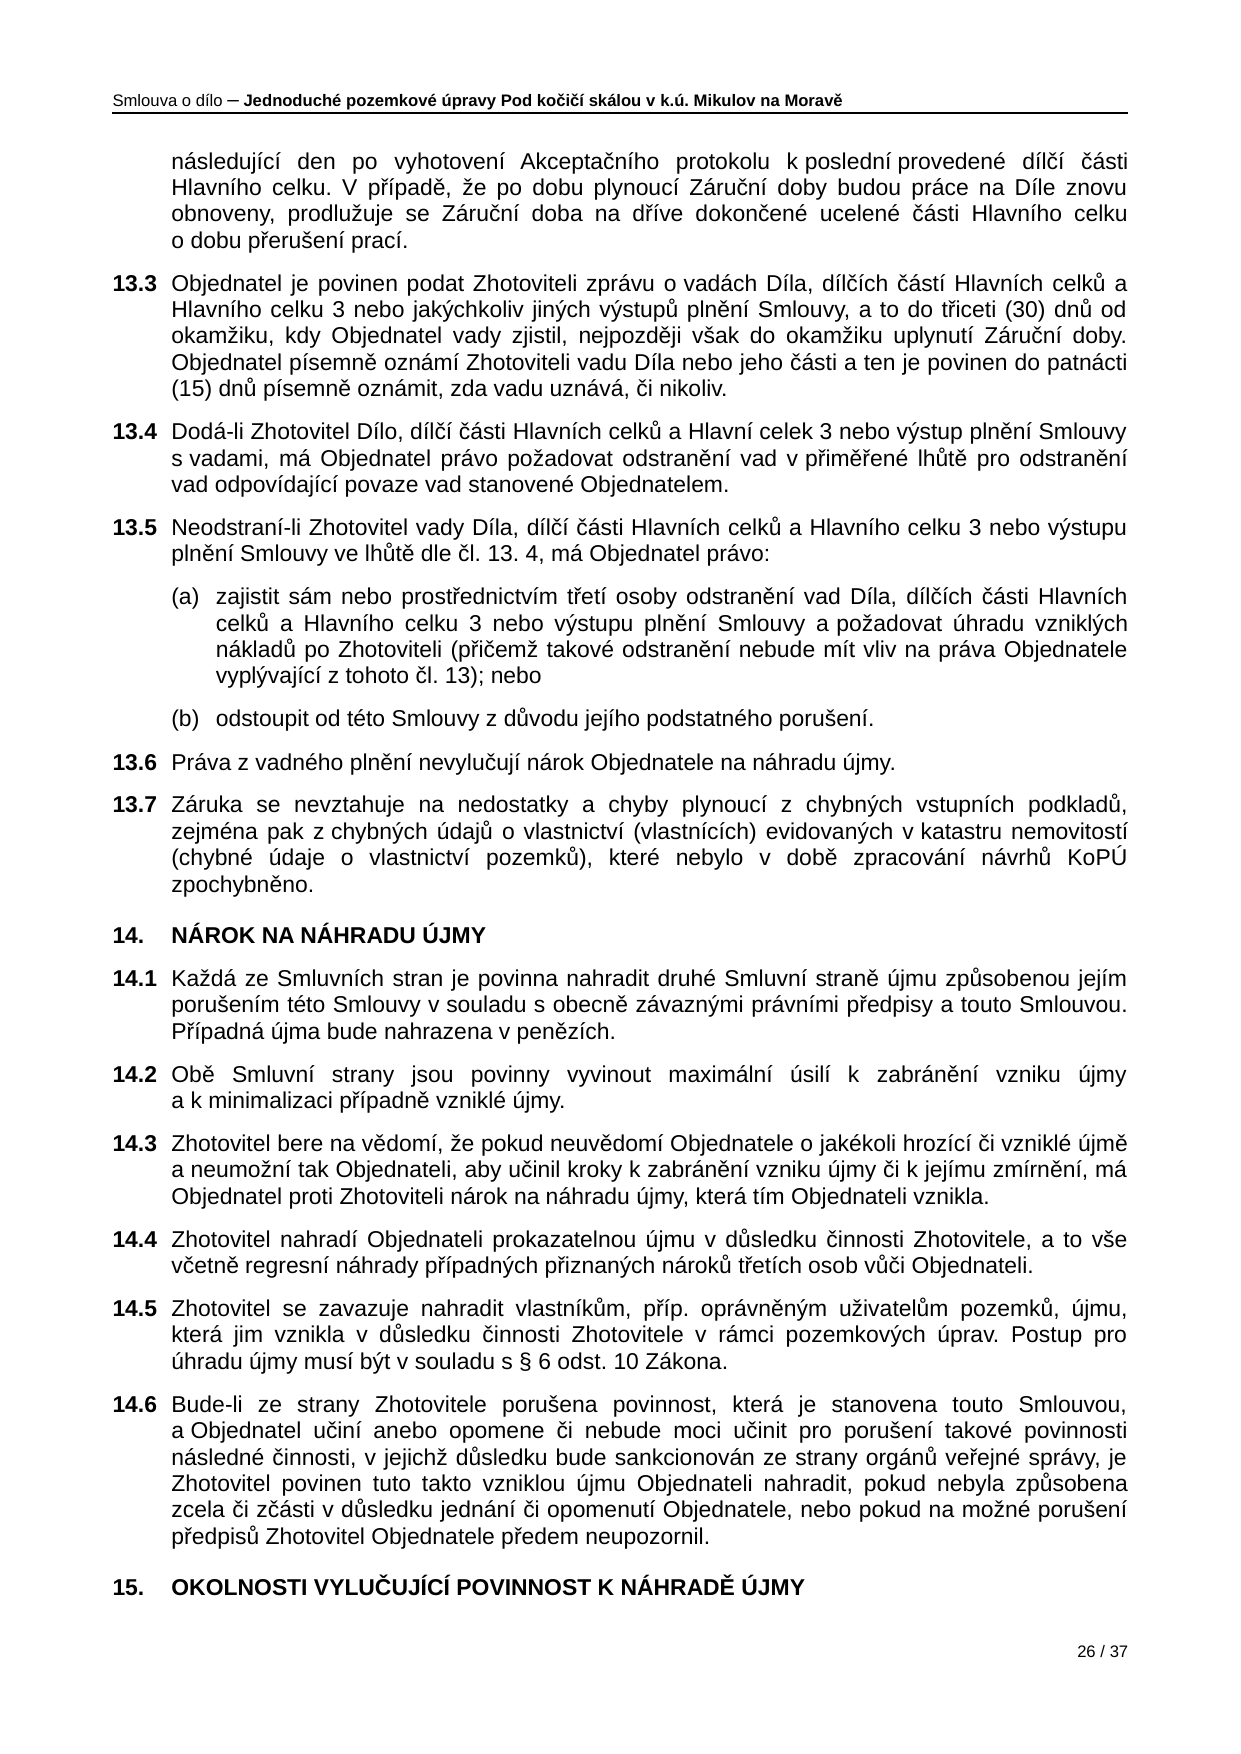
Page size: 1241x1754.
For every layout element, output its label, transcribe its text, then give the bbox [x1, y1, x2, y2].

text Dodá-li Zhotovitel Dílo, dílčí části Hlavních celků a Hlavní celek 3 nebo výstup plnění Smlouvy s vadami, má Objednatel právo požadovat odstranění vad v přiměřené lhůtě pro odstranění vad odpovídající povaze vad stanovené Objednatelem. [112, 418, 1128, 497]
list zajistit sám nebo prostřednictvím třetí osoby odstranění vad Díla, dílčích části Hlavních celků a Hlavního celku 3 nebo výstupu plnění Smlouvy a požadovat úhradu vzniklých nákladů po Zhotoviteli (přičemž takové odstranění nebude mít vliv na práva Objednatele vyplývající z tohoto čl. 13); nebo [171, 583, 1128, 689]
text Neodstraní-li Zhotovitel vady Díla, dílčí části Hlavních celků a Hlavního celku 3 nebo výstupu plnění Smlouvy ve lhůtě dle čl. 13. 4, má Objednatel právo: [112, 514, 1128, 567]
text Práva z vadného plnění nevylučují nárok Objednatele na náhradu újmy. [112, 748, 1128, 775]
text Nárok na náhradu újmy [112, 922, 1128, 948]
text Každá ze Smluvních stran je povinna nahradit druhé Smluvní straně újmu způsobenou jejím porušením této Smlouvy v souladu s obecně závaznými právními předpisy a touto Smlouvou. Případná újma bude nahrazena v penězích. [112, 965, 1128, 1044]
text Zhotovitel bere na vědomí, že pokud neuvědomí Objednatele o jakékoli hrozící či vzniklé újmě a neumožní tak Objednateli, aby učinil kroky k zabránění vzniku újmy či k jejímu zmírnění, má Objednatel proti Zhotoviteli nárok na náhradu újmy, která tím Objednateli vznikla. [112, 1130, 1128, 1209]
text Okolnosti vylučující povinnost k náhradě újmy [112, 1574, 1128, 1600]
text Zhotovitel se zavazuje nahradit vlastníkům, příp. oprávněným uživatelům pozemků, újmu, která jim vznikla v důsledku činnosti Zhotovitele v rámci pozemkových úprav. Postup pro úhradu újmy musí být v souladu s § 6 odst. 10 Zákona. [112, 1295, 1128, 1374]
text odstoupit od této Smlouvy z důvodu jejího podstatného porušení. [171, 705, 1128, 732]
text Objednatel je povinen podat Zhotoviteli zprávu o vadách Díla, dílčích částí Hlavních celků a Hlavního celku 3 nebo jakýchkoliv jiných výstupů plnění Smlouvy, a to do třiceti (30) dnů od okamžiku, kdy Objednatel vady zjistil, nejpozději však do okamžiku uplynutí Záruční doby. Objednatel písemně oznámí Zhotoviteli vadu Díla nebo jeho části a ten je povinen do patnácti (15) dnů písemně oznámit, zda vadu uznává, či nikoliv. [112, 270, 1128, 402]
text Zhotovitel nahradí Objednateli prokazatelnou újmu v důsledku činnosti Zhotovitele, a to vše včetně regresní náhrady případných přiznaných nároků třetích osob vůči Objednateli. [112, 1226, 1128, 1278]
text Obě Smluvní strany jsou povinny vyvinout maximální úsilí k zabránění vzniku újmy a k minimalizaci případně vzniklé újmy. [112, 1061, 1128, 1113]
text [112, 148, 1128, 253]
text Záruka se nevztahuje na nedostatky a chyby plynoucí z chybných vstupních podkladů, zejména pak z chybných údajů o vlastnictví (vlastnících) evidovaných v katastru nemovitostí (chybné údaje o vlastnictví pozemků), které nebylo v době zpracování návrhů KoPÚ zpochybněno. [112, 791, 1128, 897]
text Bude-li ze strany Zhotovitele porušena povinnost, která je stanovena touto Smlouvou, a Objednatel učiní anebo opomene či nebude moci učinit pro porušení takové povinnosti následné činnosti, v jejichž důsledku bude sankcionován ze strany orgánů veřejné správy, je Zhotovitel povinen tuto takto vzniklou újmu Objednateli nahradit, pokud nebyla způsobena zcela či zčásti v důsledku jednání či opomenutí Objednatele, nebo pokud na možné porušení předpisů Zhotovitel Objednatele předem neupozornil. [112, 1391, 1128, 1549]
